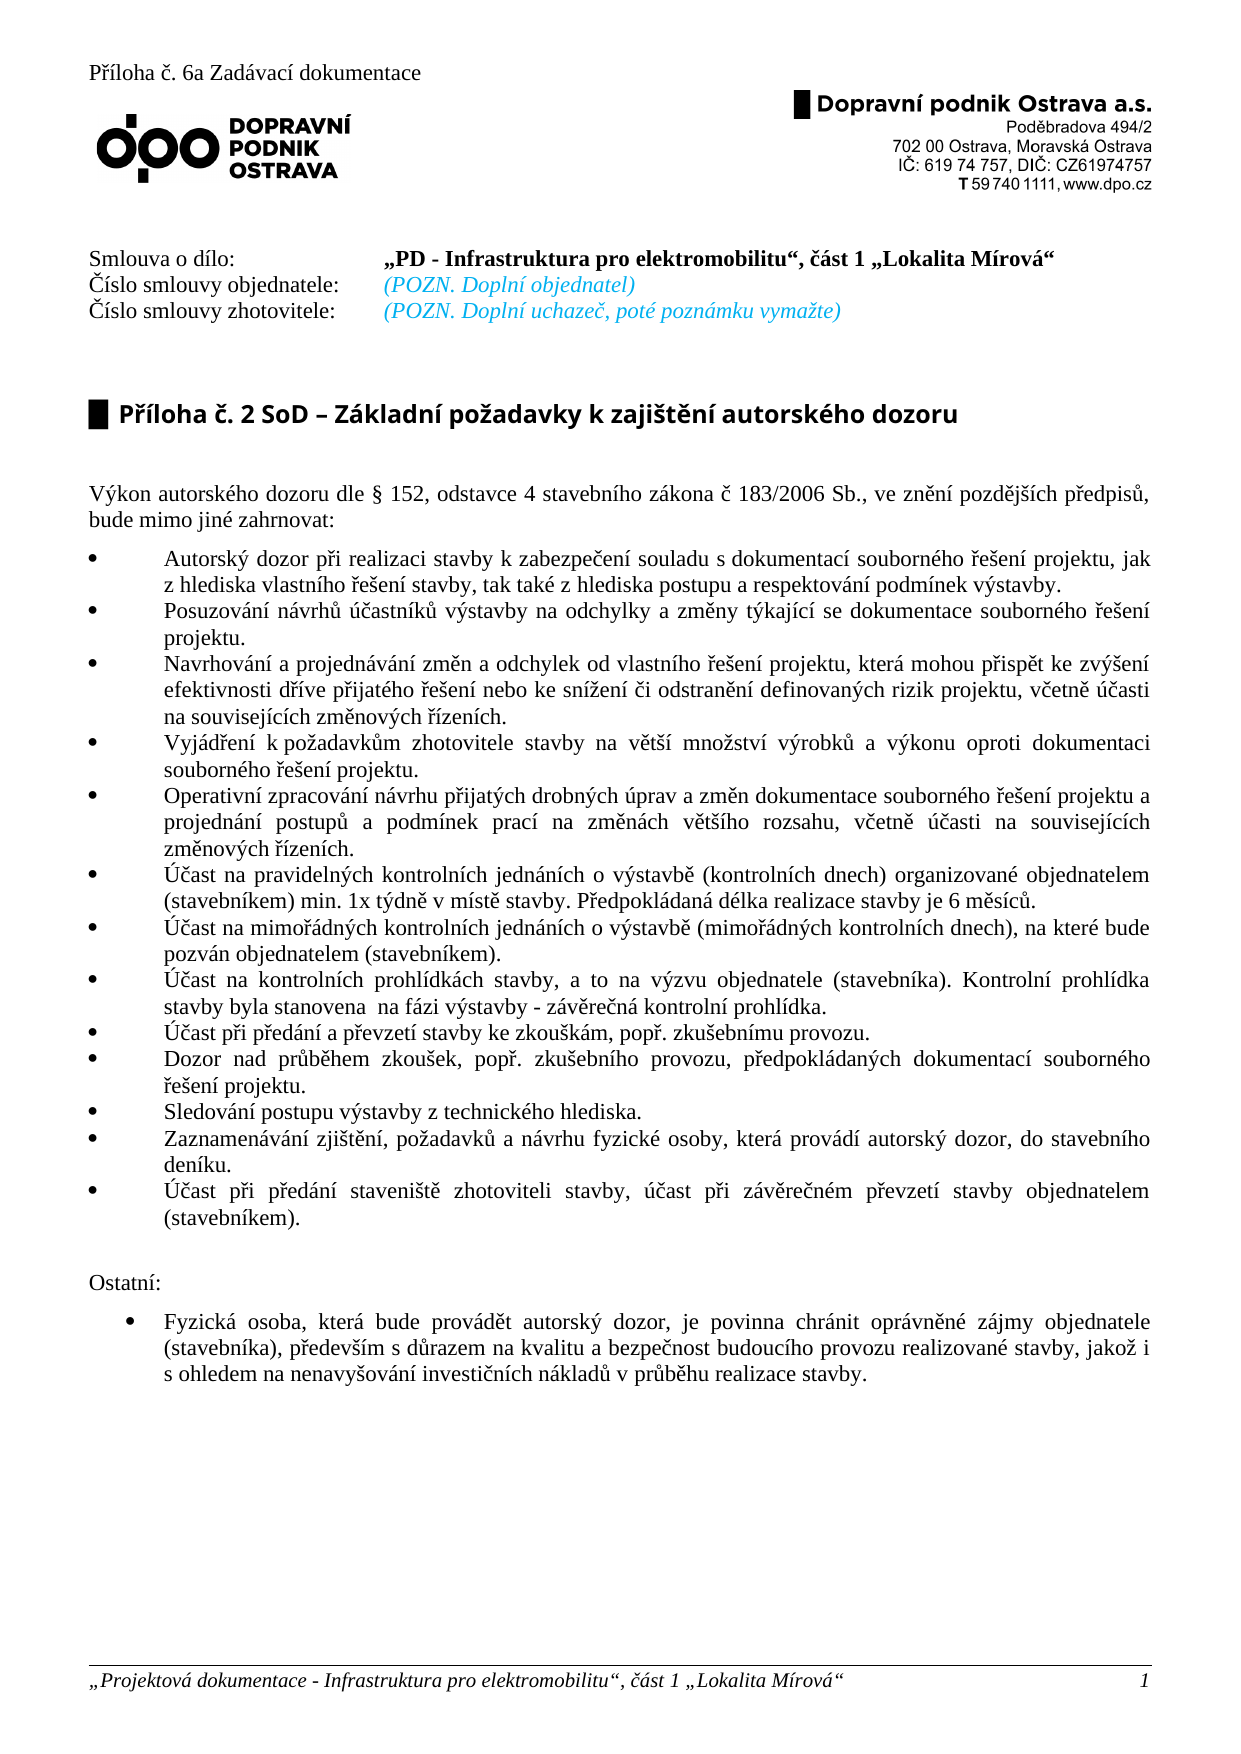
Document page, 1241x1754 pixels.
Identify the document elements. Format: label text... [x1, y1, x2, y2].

list Účast při předání staveniště zhotoviteli stavby, účast při závěrečném převzetí stavby objednatelem (stavebníkem). [89, 1177, 1152, 1230]
list Fyzická osoba, která bude provádět autorský dozor, je povinna chránit oprávněné zájmy objednatele (stavebníka), především s důrazem na kvalitu a bezpečnost budoucího provozu realizované stavby, jakož i s ohledem na nenavyšování investičních nákladů v průběhu realizace stavby. [126, 1308, 1152, 1387]
list Autorský dozor při realizaci stavby k zabezpečení souladu s dokumentací souborného řešení projektu, jak z hlediska vlastního řešení stavby, tak také z hlediska postupu a respektování podmínek výstavby. [89, 545, 1152, 597]
list Operativní zpracování návrhu přijatých drobných úprav a změn dokumentace souborného řešení projektu a projednání postupů a podmínek prací na změnách většího rozsahu, včetně účasti na souvisejících změnových řízeních. [89, 782, 1152, 861]
list Vyjádření k požadavkům zhotovitele stavby na větší množství výrobků a výkonu oproti dokumentaci souborného řešení projektu. [89, 729, 1152, 782]
text Výkon autorského dozoru dle § 152, odstavce 4 stavebního zákona č 183/2006 Sb., ve znění pozdějších předpisů, bude mimo jiné zahrnovat: [89, 479, 1152, 532]
list Posuzování návrhů účastníků výstavby na odchylky a změny týkající se dokumentace souborného řešení projektu. [89, 597, 1152, 650]
text Číslo smlouvy zhotovitele: (POZN. Doplní uchazeč, poté poznámku vymažte) [89, 298, 1152, 324]
text Číslo smlouvy objednatele: (POZN. Doplní objednatel) [89, 271, 1152, 298]
text Ostatní: [89, 1269, 1152, 1295]
picture [96, 114, 352, 183]
list Navrhování a projednávání změn a odchylek od vlastního řešení projektu, která mohou přispět ke zvýšení efektivnosti dříve přijatého řešení nebo ke snížení či odstranění definovaných rizik projektu, včetně účasti na souvisejících změnových řízeních. [89, 650, 1152, 729]
subtitle Příloha č. 2 SoD – Základní požadavky k zajištění autorského dozoru [89, 399, 1152, 429]
list Účast na kontrolních prohlídkách stavby, a to na výzvu objednatele (stavebníka). Kontrolní prohlídka stavby byla stanovena na fázi výstavby - závěrečná kontrolní prohlídka. [89, 966, 1152, 1019]
list Účast při předání a převzetí stavby ke zkouškám, popř. zkušebnímu provozu. [89, 1019, 1152, 1046]
list Sledování postupu výstavby z technického hlediska. [89, 1098, 1152, 1124]
list Účast na pravidelných kontrolních jednáních o výstavbě (kontrolních dnech) organizované objednatelem (stavebníkem) min. 1x týdně v místě stavby. Předpokládaná délka realizace stavby je 6 měsíců. [89, 861, 1152, 914]
list Účast na mimořádných kontrolních jednáních o výstavbě (mimořádných kontrolních dnech), na které bude pozván objednatelem (stavebníkem). [89, 914, 1152, 966]
text Smlouva o dílo: „PD - Infrastruktura pro elektromobilitu“, část 1 „Lokalita Mírová“ [89, 245, 1152, 271]
list Zaznamenávání zjištění, požadavků a návrhu fyzické osoby, která provádí autorský dozor, do stavebního deníku. [89, 1124, 1152, 1177]
picture [793, 90, 1152, 193]
list Dozor nad průběhem zkoušek, popř. zkušebního provozu, předpokládaných dokumentací souborného řešení projektu. [89, 1046, 1152, 1098]
